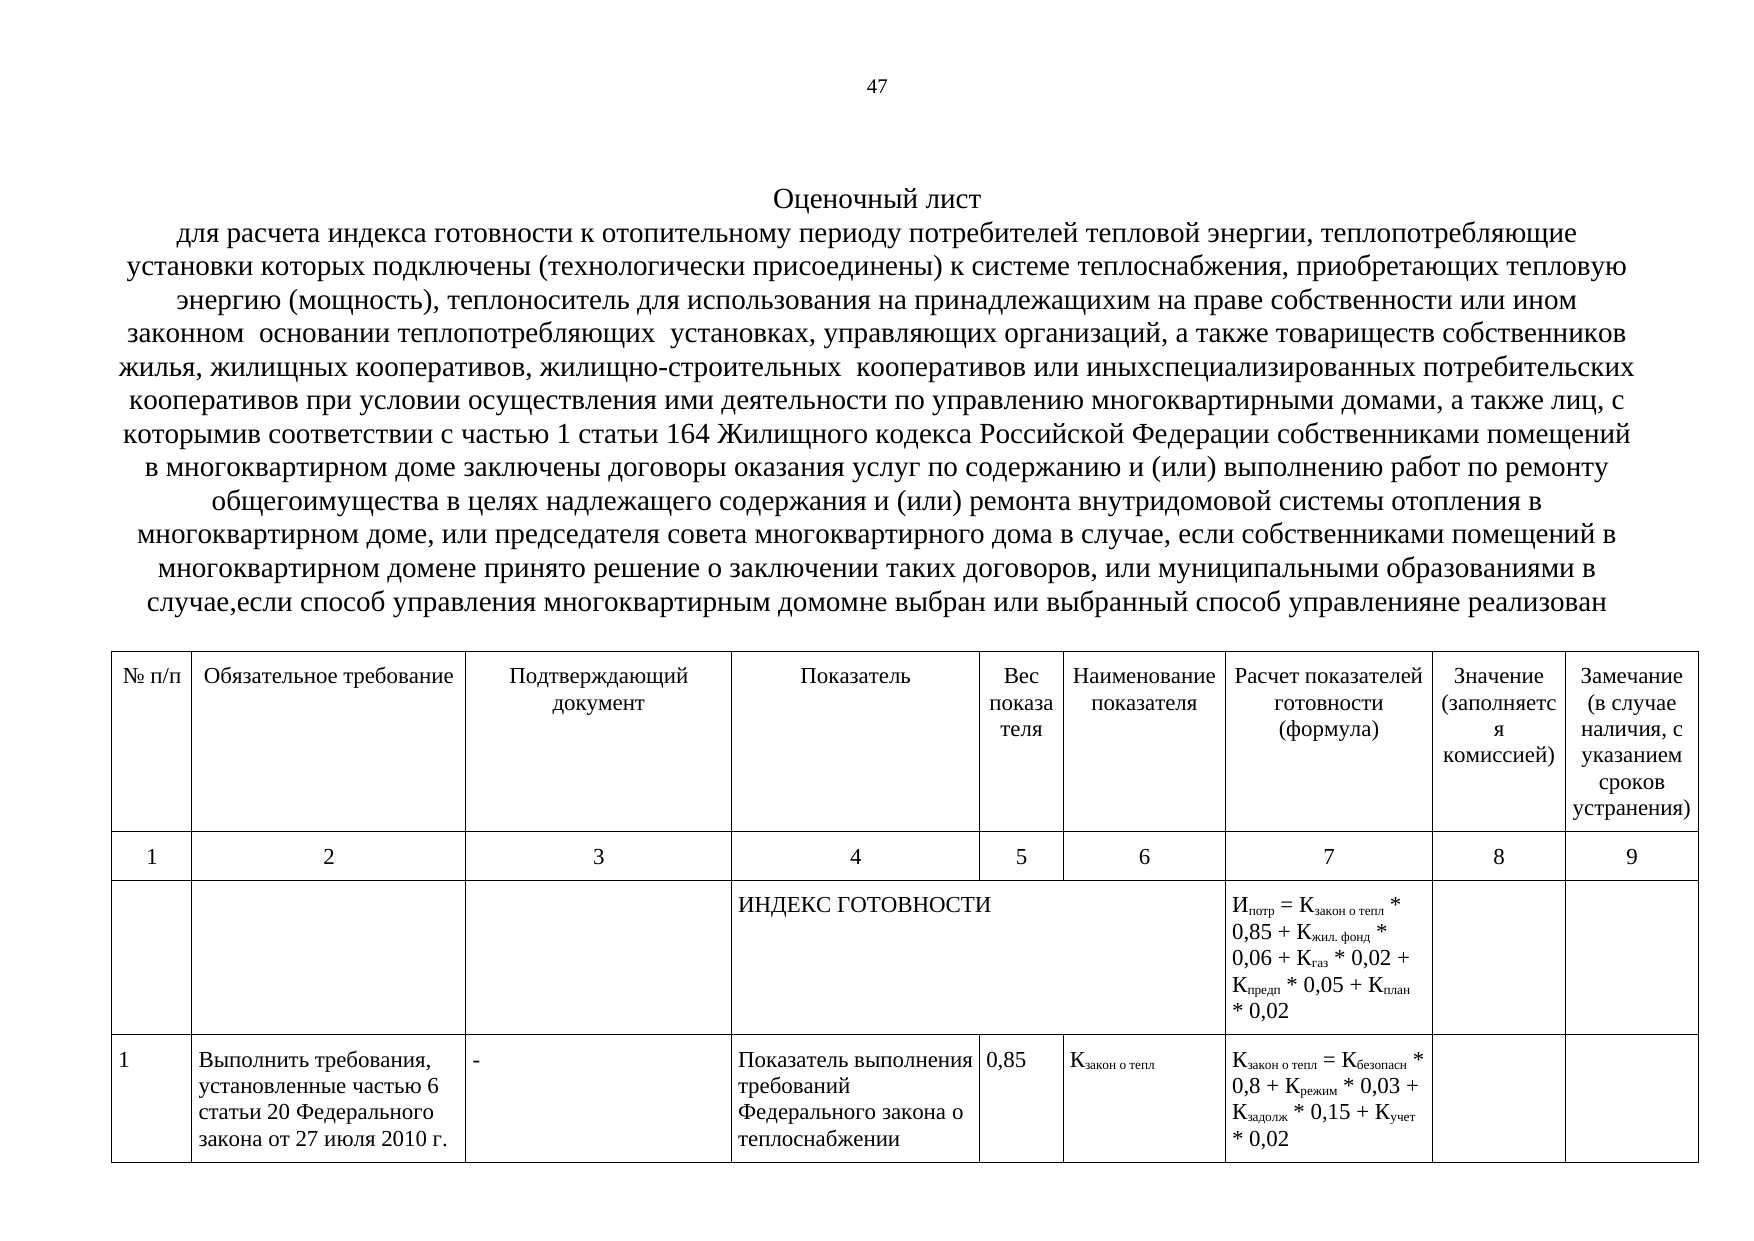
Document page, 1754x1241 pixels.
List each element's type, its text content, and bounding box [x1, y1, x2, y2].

table_header Обязательное требование [192, 652, 465, 831]
table_cell [1433, 1035, 1565, 1162]
table_cell 3 [466, 832, 731, 880]
table_header Вес показателя [980, 652, 1063, 831]
table_header № п/п [112, 652, 191, 831]
text для расчета индекса готовности к отопительному периоду потребителей тепловой энергии, теплопотребляющие установки которых подключены (технологически присоединены) к системе теплоснабжения, приобретающих тепловую энергию (мощность), теплоноситель для использования на принадлежащихим на праве собственности или ином законном основании теплопотребляющих установках, управляющих организаций, а также товариществ собственников жилья, жилищных кооперативов, жилищно-строительных кооперативов или иныхспециализированных потребительских кооперативов при условии осуществления ими деятельности по управлению многоквартирными домами, а также лиц, с которымив соответствии с частью 1 статьи 164 Жилищного кодекса Российской Федерации собственниками помещений в многоквартирном доме заключены договоры оказания услуг по содержанию и (или) выполнению работ по ремонту общегоимущества в целях надлежащего содержания и (или) ремонта внутридомовой системы отопления в многоквартирном доме, или председателя совета многоквартирного дома в случае, если собственниками помещений в многоквартирном домене принято решение о заключении таких договоров, или муниципальными образованиями в случае,если способ управления многоквартирным домомне выбран или выбранный способ управленияне реализован [118, 215, 1636, 617]
table_header Подтверждающий документ [466, 652, 731, 831]
table_cell [112, 881, 191, 1034]
table_cell [1566, 881, 1698, 1034]
table_header Показатель [732, 652, 979, 831]
table_cell 5 [980, 832, 1063, 880]
table_cell 0,85 [980, 1035, 1063, 1162]
table_cell 1 [112, 832, 191, 880]
table_cell [466, 881, 731, 1034]
table_cell Кзакон о тепл [1064, 1035, 1225, 1162]
table_cell 7 [1226, 832, 1432, 880]
table_cell 8 [1433, 832, 1565, 880]
table_cell Ипотр = Кзакон о тепл * 0,85 + Кжил. фонд * 0,06 + Кгаз * 0,02 + Кпредп * 0,05 + Кплан * 0,02 [1226, 881, 1432, 1034]
table_cell [1433, 881, 1565, 1034]
table_header Замечание (в случае наличия, с указанием сроков устранения) [1566, 652, 1698, 831]
table_cell Выполнить требования, установленные частью 6 статьи 20 Федерального закона от 27 июля 2010 г. № 190-ФЗ "О теплоснабжении" (далее - Федеральный закон РФ о теплоснабжении) (подпункт 11.1 пункта 11 Правил обеспечения готовности к отопительному периоду, утвержденных приказом Минэнерго России от 13 ноября 2024 г. № 2234 (далее – Правила ): [192, 1035, 465, 1162]
table_cell Показатель выполнения требований Федерального закона о теплоснабжении [732, 1035, 979, 1162]
table_header Наименование показателя [1064, 652, 1225, 831]
table_header Расчет показателей готовности (формула) [1226, 652, 1432, 831]
table_cell Кзакон о тепл = Кбезопасн * 0,8 + Крежим * 0,03 + Кзадолж * 0,15 + Кучет * 0,02 [1226, 1035, 1432, 1162]
table_cell 9 [1566, 832, 1698, 880]
table_cell 1 [112, 1035, 191, 1162]
table_cell [192, 881, 465, 1034]
table_cell 2 [192, 832, 465, 880]
table_cell - [466, 1035, 731, 1162]
table_cell 6 [1064, 832, 1225, 880]
table_header Значение (заполняется комиссией) [1433, 652, 1565, 831]
table_cell ИНДЕКС ГОТОВНОСТИ [732, 881, 1225, 1034]
table_cell [1566, 1035, 1698, 1162]
table_cell 4 [732, 832, 979, 880]
text Оценочный лист [118, 181, 1636, 215]
